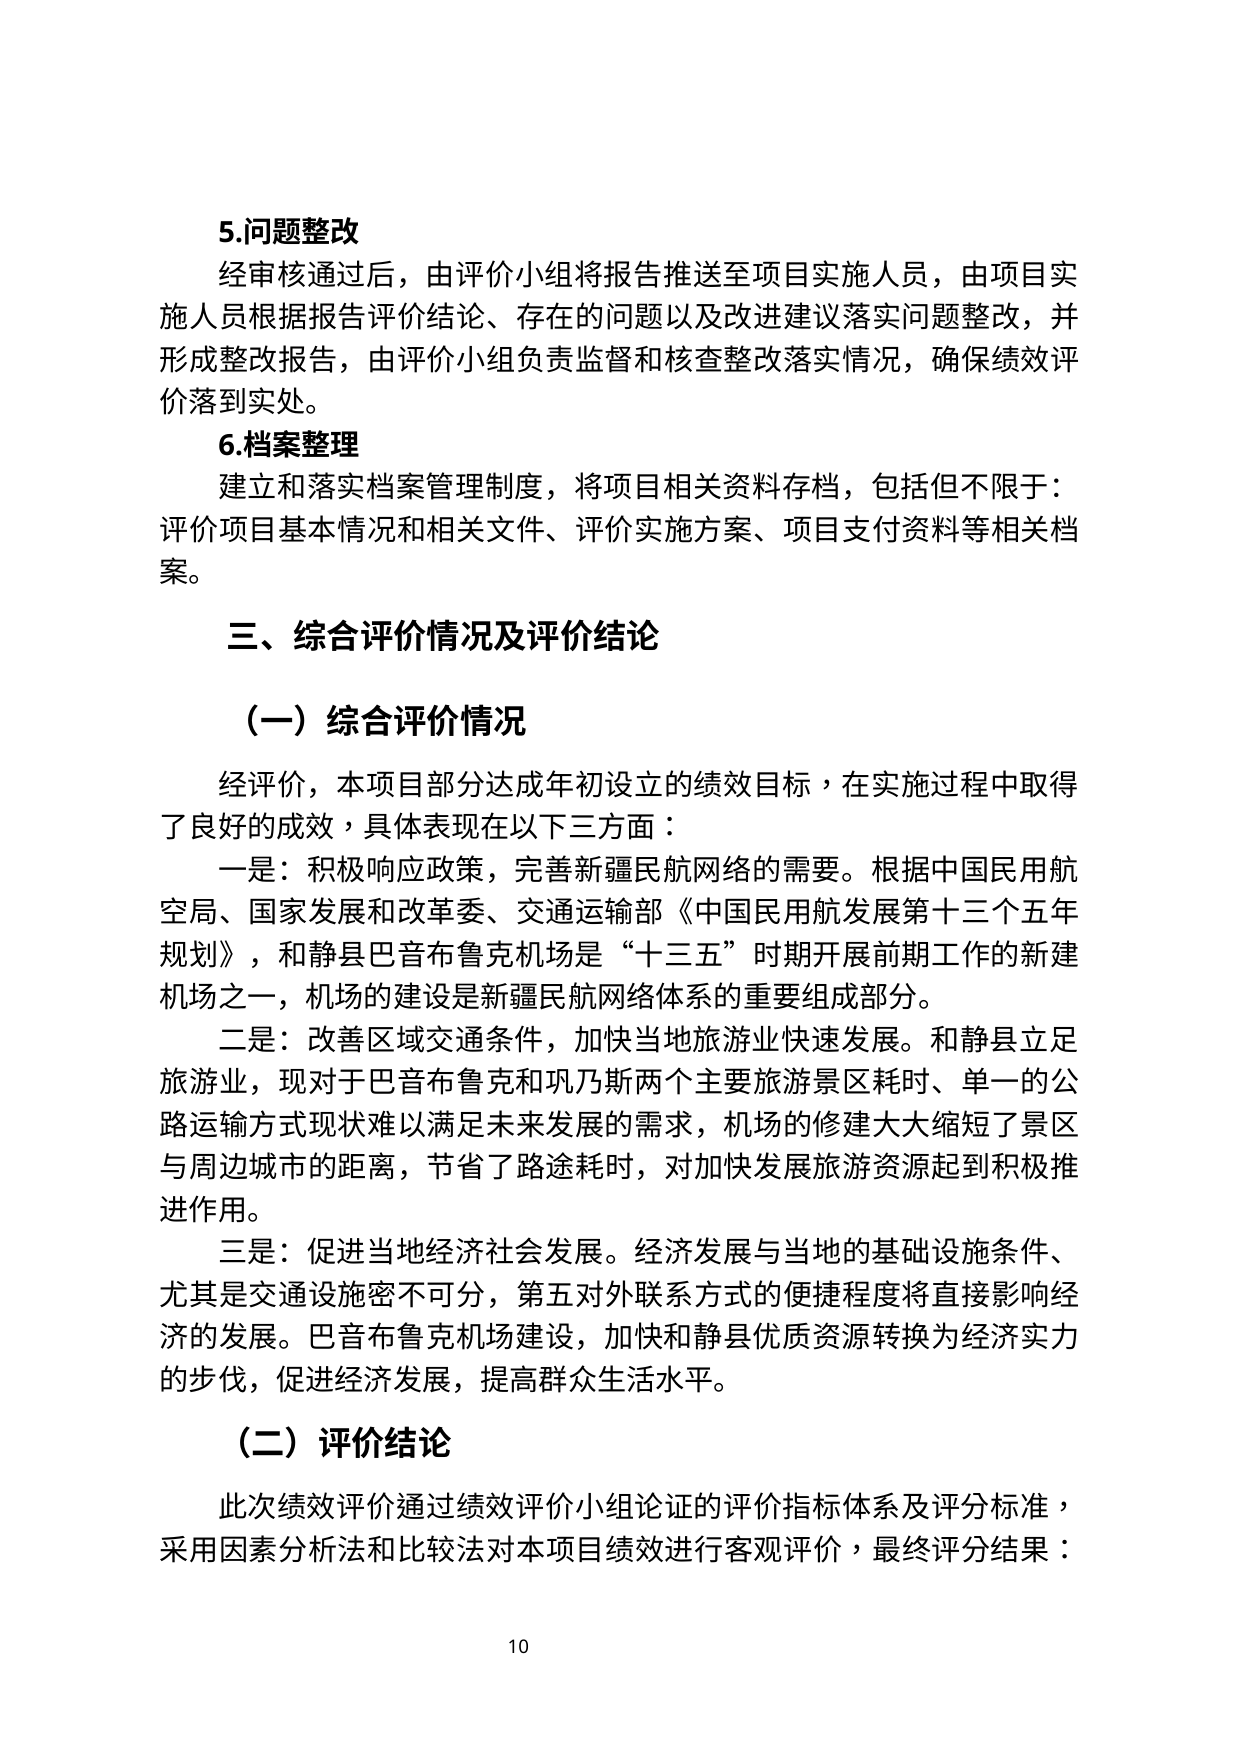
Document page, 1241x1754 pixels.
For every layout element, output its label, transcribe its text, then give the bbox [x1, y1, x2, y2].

subtitle （二）评价结论 [218, 1399, 1081, 1484]
text 三是：促进当地经济社会发展。经济发展与当地的基础设施条件、尤其是交通设施密不可分，第五对外联系方式的便捷程度将直接影响经济的发展。巴音布鲁克机场建设，加快和静县优质资源转换为经济实力的步伐，促进经济发展，提高群众生活水平。 [159, 1229, 1081, 1399]
subtitle 综合评价情况及评价结论 [159, 591, 1081, 676]
text 经评价，本项目部分达成年初设立的绩效目标，在实施过程中取得了良好的成效，具体表现在以下三方面： [159, 761, 1081, 846]
subtitle 5.问题整改 [159, 209, 1081, 251]
text 经审核通过后，由评价小组将报告推送至项目实施人员，由项目实施人员根据报告评价结论、存在的问题以及改进建议落实问题整改，并形成整改报告，由评价小组负责监督和核查整改落实情况，确保绩效评价落到实处。 [159, 251, 1081, 421]
text 建立和落实档案管理制度，将项目相关资料存档，包括但不限于：评价项目基本情况和相关文件、评价实施方案、项目支付资料等相关档案。 [159, 464, 1081, 591]
text 一是：积极响应政策，完善新疆民航网络的需要。根据中国民用航空局、国家发展和改革委、交通运输部《中国民用航发展第十三个五年规划》，和静县巴音布鲁克机场是“十三五”时期开展前期工作的新建机场之一，机场的建设是新疆民航网络体系的重要组成部分。 [159, 846, 1081, 1016]
text 二是：改善区域交通条件，加快当地旅游业快速发展。和静县立足旅游业，现对于巴音布鲁克和巩乃斯两个主要旅游景区耗时、单一的公路运输方式现状难以满足未来发展的需求，机场的修建大大缩短了景区与周边城市的距离，节省了路途耗时，对加快发展旅游资源起到积极推进作用。 [159, 1016, 1081, 1229]
subtitle 6.档案整理 [159, 421, 1081, 464]
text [159, 1484, 1081, 1569]
subtitle （一）综合评价情况 [159, 676, 1081, 761]
